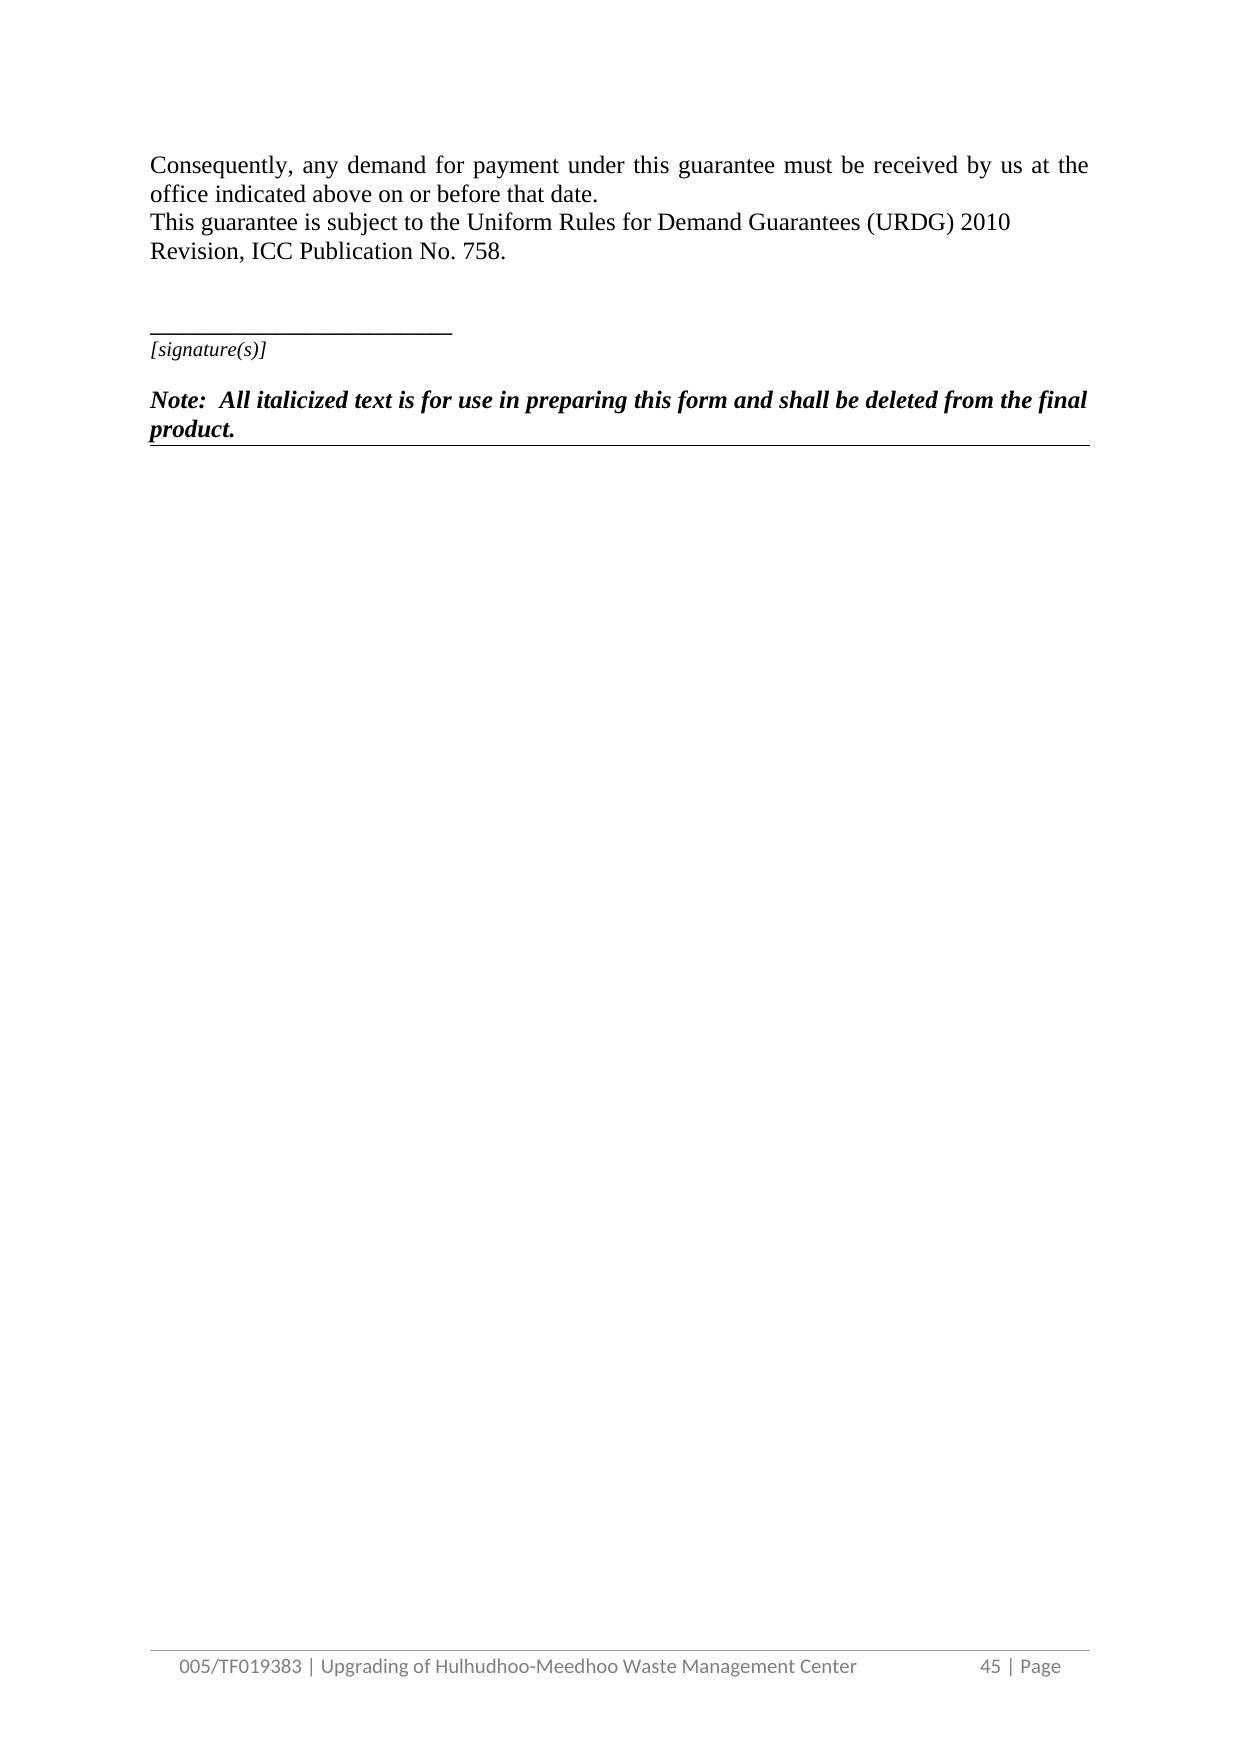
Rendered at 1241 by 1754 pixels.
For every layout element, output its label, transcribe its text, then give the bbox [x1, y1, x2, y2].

text This guarantee is subject to the Uniform Rules for Demand Guarantees (URDG) 2010 Revision, ICC Publication No. 758. [150, 207, 1090, 265]
text Consequently, any demand for payment under this guarantee must be received by us at the office indicated above on or before that date. [150, 150, 1090, 207]
text [signature(s)] [150, 337, 1090, 361]
text Note: All italicized text is for use in preparing this form and shall be deleted from the final product. [150, 385, 1090, 445]
text _____________________________ [150, 313, 1090, 337]
